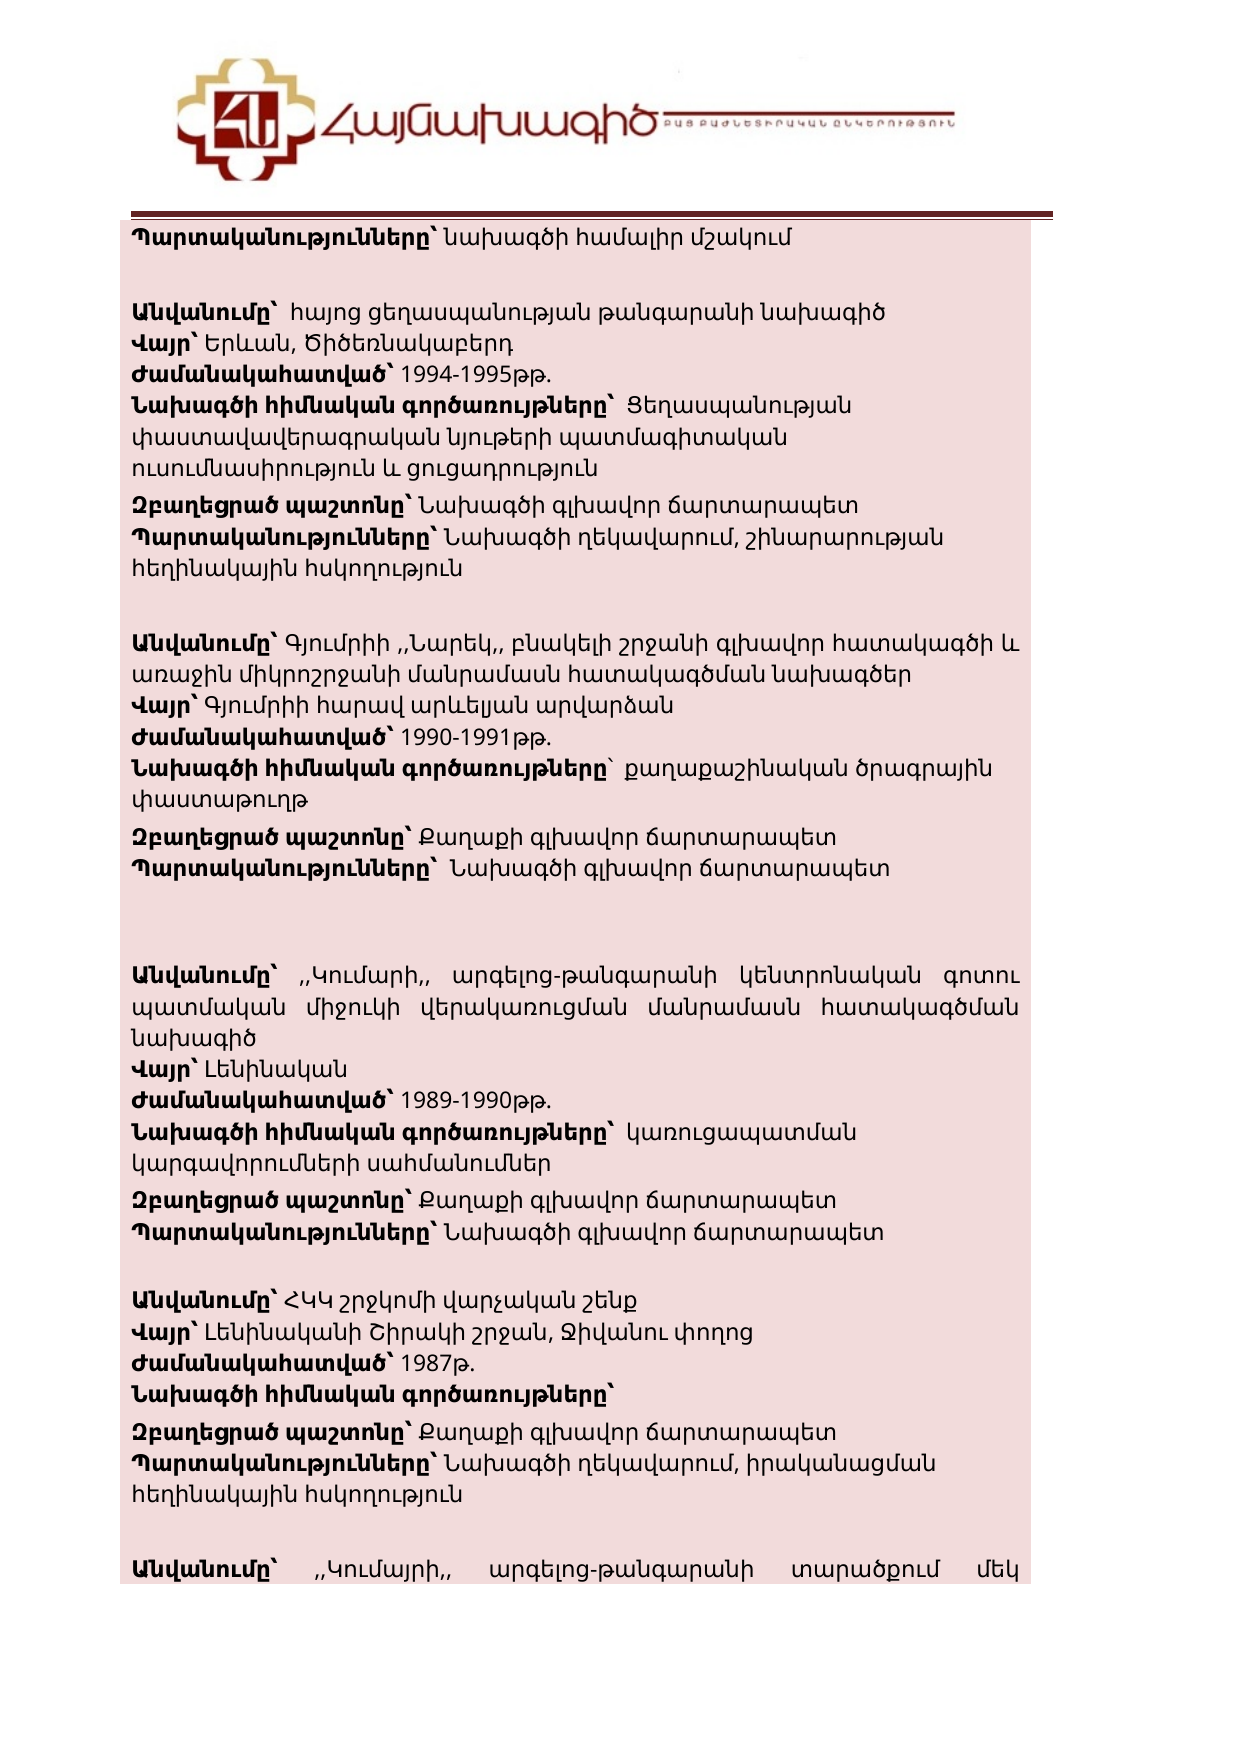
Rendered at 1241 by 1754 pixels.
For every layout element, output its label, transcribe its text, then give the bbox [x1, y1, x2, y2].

picture [131, 9, 969, 211]
